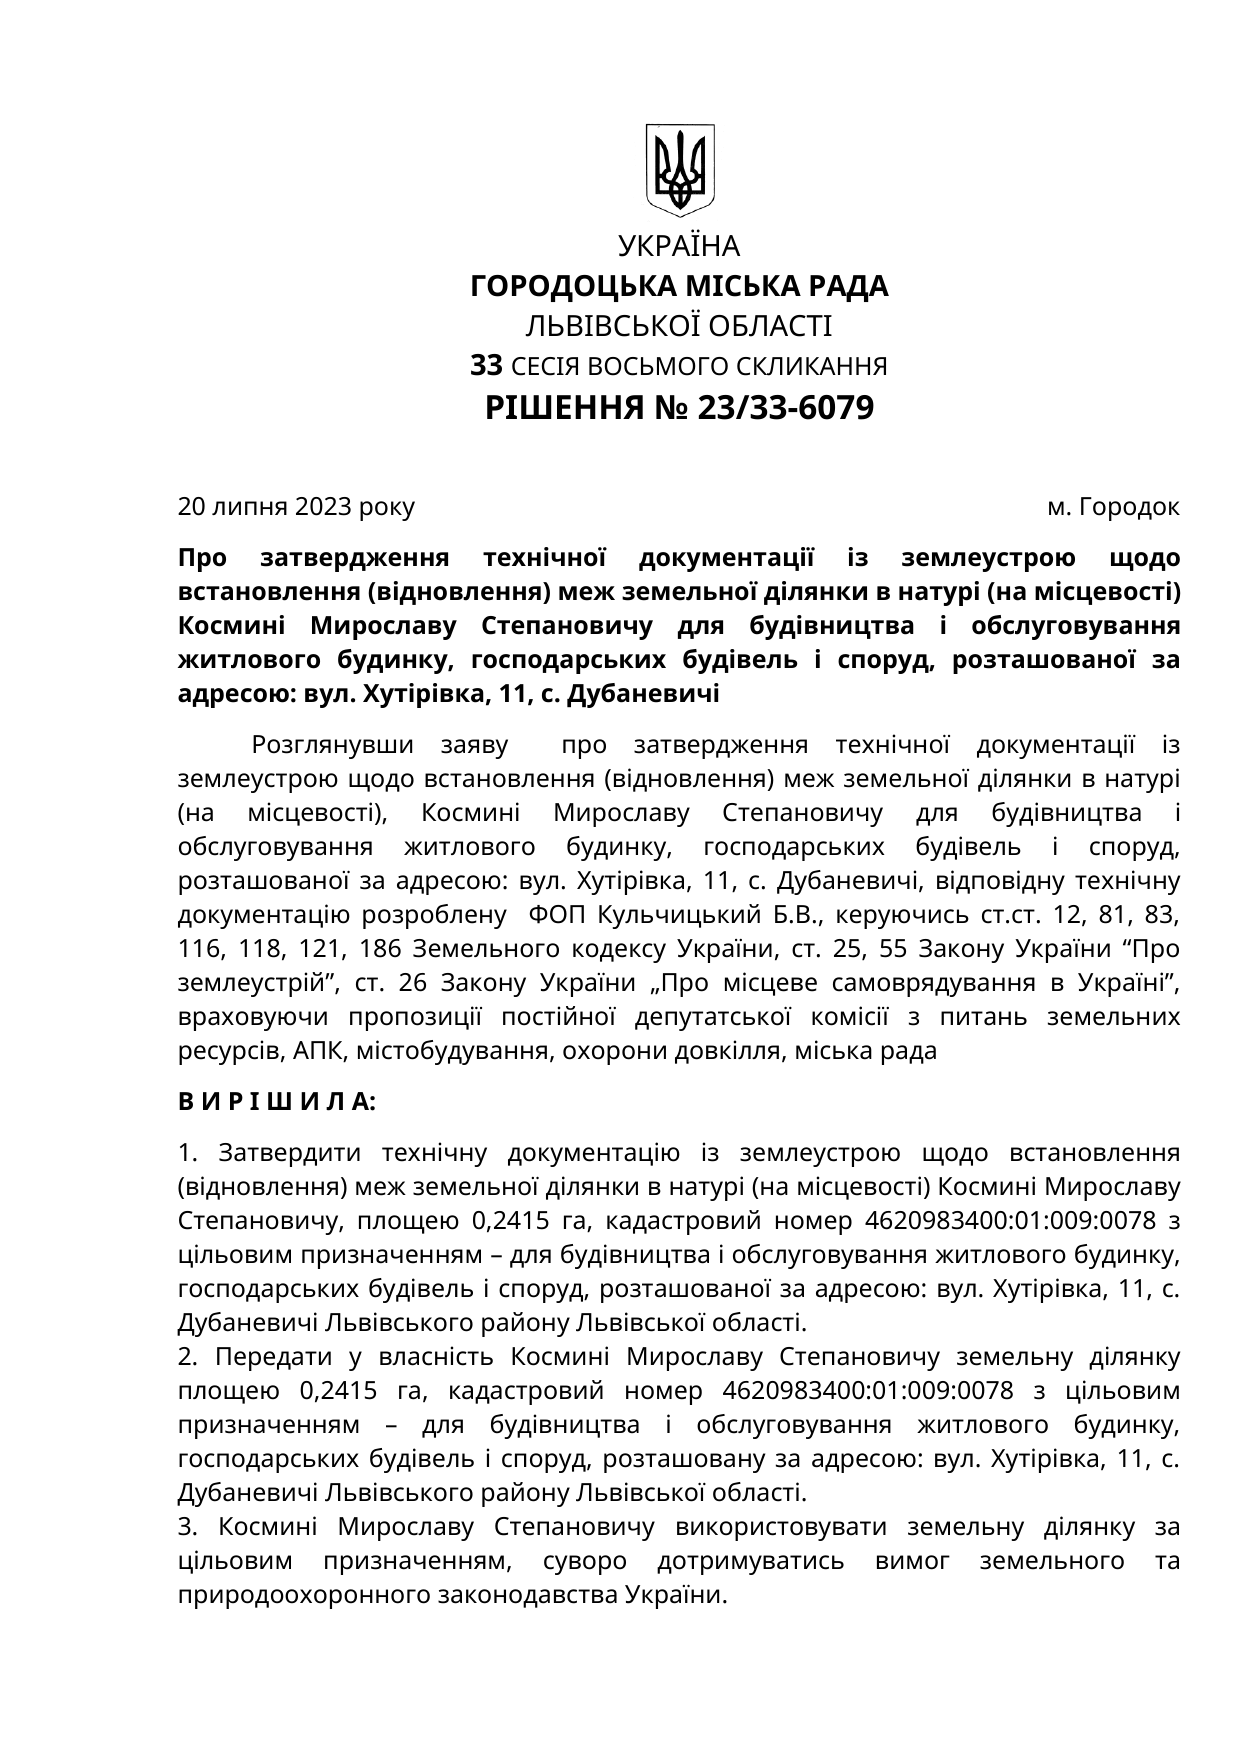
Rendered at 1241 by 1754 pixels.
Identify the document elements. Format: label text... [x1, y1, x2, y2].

text Про затвердження технічної документації із землеустрою щодо встановлення (відновлення) меж земельної ділянки в натурі (на місцевості) Космині Мирославу Степановичу для будівництва і обслуговування житлового будинку, господарських будівель і споруд, розташованої за адресою: вул. Хутірівка, 11, с. Дубаневичі [177, 539, 1182, 709]
text УКРАЇНА [177, 225, 1181, 265]
text РІШЕННЯ № 23/33-6079 [177, 384, 1181, 429]
text 20 липня 2023 року м. Городок [177, 488, 1181, 523]
picture [633, 118, 726, 222]
text 3. Космині Мирославу Степановичу використовувати земельну ділянку за цільовим призначенням, суворо дотримуватись вимог земельного та природоохоронного законодавства України. [177, 1509, 1182, 1611]
text ЛЬВІВСЬКОЇ ОБЛАСТІ [177, 305, 1181, 344]
text ГОРОДОЦЬКА МІСЬКА РАДА [177, 265, 1181, 305]
text 2. Передати у власність Космині Мирославу Степановичу земельну ділянку площею 0,2415 га, кадастровий номер 4620983400:01:009:0078 з цільовим призначенням – для будівництва і обслуговування житлового будинку, господарських будівель і споруд, розташовану за адресою: вул. Хутірівка, 11, с. Дубаневичі Львівського району Львівської області. [177, 1339, 1182, 1509]
text В И Р І Ш И Л А: [177, 1083, 1182, 1118]
text 33 сесія восьмого скликання [177, 344, 1181, 384]
text 1. Затвердити технічну документацію із землеустрою щодо встановлення (відновлення) меж земельної ділянки в натурі (на місцевості) Космині Мирославу Степановичу, площею 0,2415 га, кадастровий номер 4620983400:01:009:0078 з цільовим призначенням – для будівництва і обслуговування житлового будинку, господарських будівель і споруд, розташованої за адресою: вул. Хутірівка, 11, с. Дубаневичі Львівського району Львівської області. [177, 1134, 1182, 1339]
text Розглянувши заяву про затвердження технічної документації із землеустрою щодо встановлення (відновлення) меж земельної ділянки в натурі (на місцевості), Космині Мирославу Степановичу для будівництва і обслуговування житлового будинку, господарських будівель і споруд, розташованої за адресою: вул. Хутірівка, 11, с. Дубаневичі, відповідну технічну документацію розроблену ФОП Кульчицький Б.В., керуючись ст.ст. 12, 81, 83, 116, 118, 121, 186 Земельного кодексу України, ст. 25, 55 Закону України “Про землеустрій”, ст. 26 Закону України „Про місцеве самоврядування в Україні”, враховуючи пропозиції постійної депутатської комісії з питань земельних ресурсів, АПК, містобудування, охорони довкілля, міська рада [177, 726, 1182, 1067]
